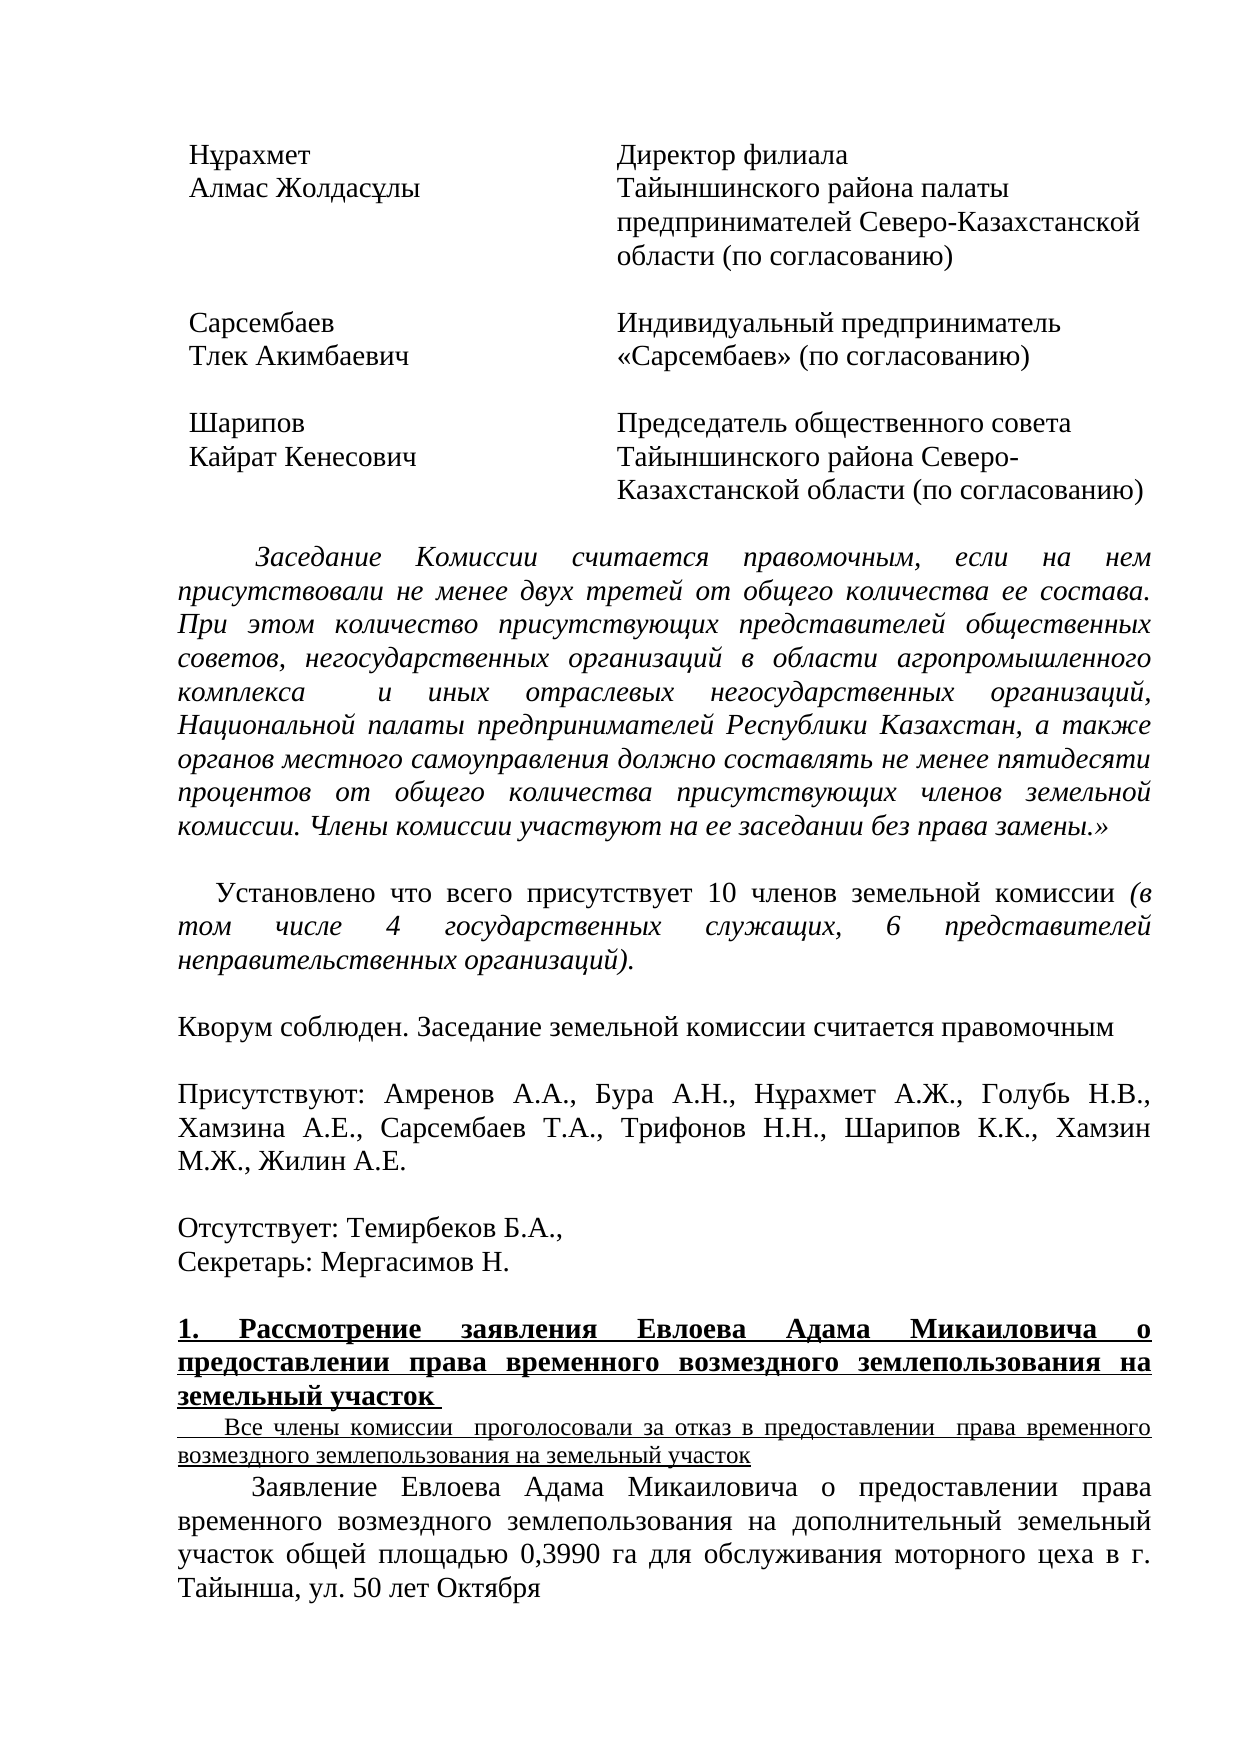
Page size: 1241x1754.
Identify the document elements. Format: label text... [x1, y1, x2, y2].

text Все члены комиссии проголосовали за отказ в предоставлении права временного возмездного землепользования на земельный участок [177, 1412, 1152, 1437]
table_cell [605, 104, 1167, 506]
text 1. Рассмотрение заявления Евлоева Адама Микаиловича о предоставлении права временного возмездного землепользования на земельный участок [177, 1341, 1152, 1374]
text Все члены комиссии проголосовали за отказ в предоставлении права временного возмездного землепользования на земельный участок [177, 1438, 1152, 1469]
text Секретарь: Мергасимов Н. [177, 1244, 1152, 1277]
text Заявление Евлоева Адама Микаиловича о предоставлении права временного возмездного землепользования на дополнительный земельный участок общей площадью 0,3990 га для обслуживания моторного цеха в г. Тайынша, ул. 50 лет Октября [177, 1469, 1152, 1603]
text 1. Рассмотрение заявления Евлоева Адама Микаиловича о предоставлении права временного возмездного землепользования на земельный участок [177, 1375, 1152, 1412]
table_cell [177, 104, 605, 506]
text Присутствуют: Амренов А.А., Бура А.Н., Нұрахмет А.Ж., Голубь Н.В., Хамзина А.Е., Сарсембаев Т.А., Трифонов Н.Н., Шарипов К.К., Хамзин М.Ж., Жилин А.Е. [177, 1076, 1152, 1177]
text Установлено что всего присутствует 10 членов земельной комиссии (в том числе 4 государственных служащих, 6 представителей неправительственных организаций). [177, 875, 1152, 976]
text Кворум соблюден. Заседание земельной комиссии считается правомочным [177, 1009, 1152, 1043]
text Отсутствует: Темирбеков Б.А., [177, 1210, 1152, 1244]
text 1. Рассмотрение заявления Евлоева Адама Микаиловича о предоставлении права временного возмездного землепользования на земельный участок [177, 1311, 1152, 1340]
text Заседание Комиссии считается правомочным, если на нем присутствовали не менее двух третей от общего количества ее состава. При этом количество присутствующих представителей общественных советов, негосударственных организаций в области агропромышленного комплекса и иных отраслевых негосударственных организаций, Национальной палаты предпринимателей Республики Казахстан, а также органов местного самоуправления должно составлять не менее пятидесяти процентов от общего количества присутствующих членов земельной комиссии. Члены комиссии участвуют на ее заседании без права замены.» [177, 539, 1152, 841]
